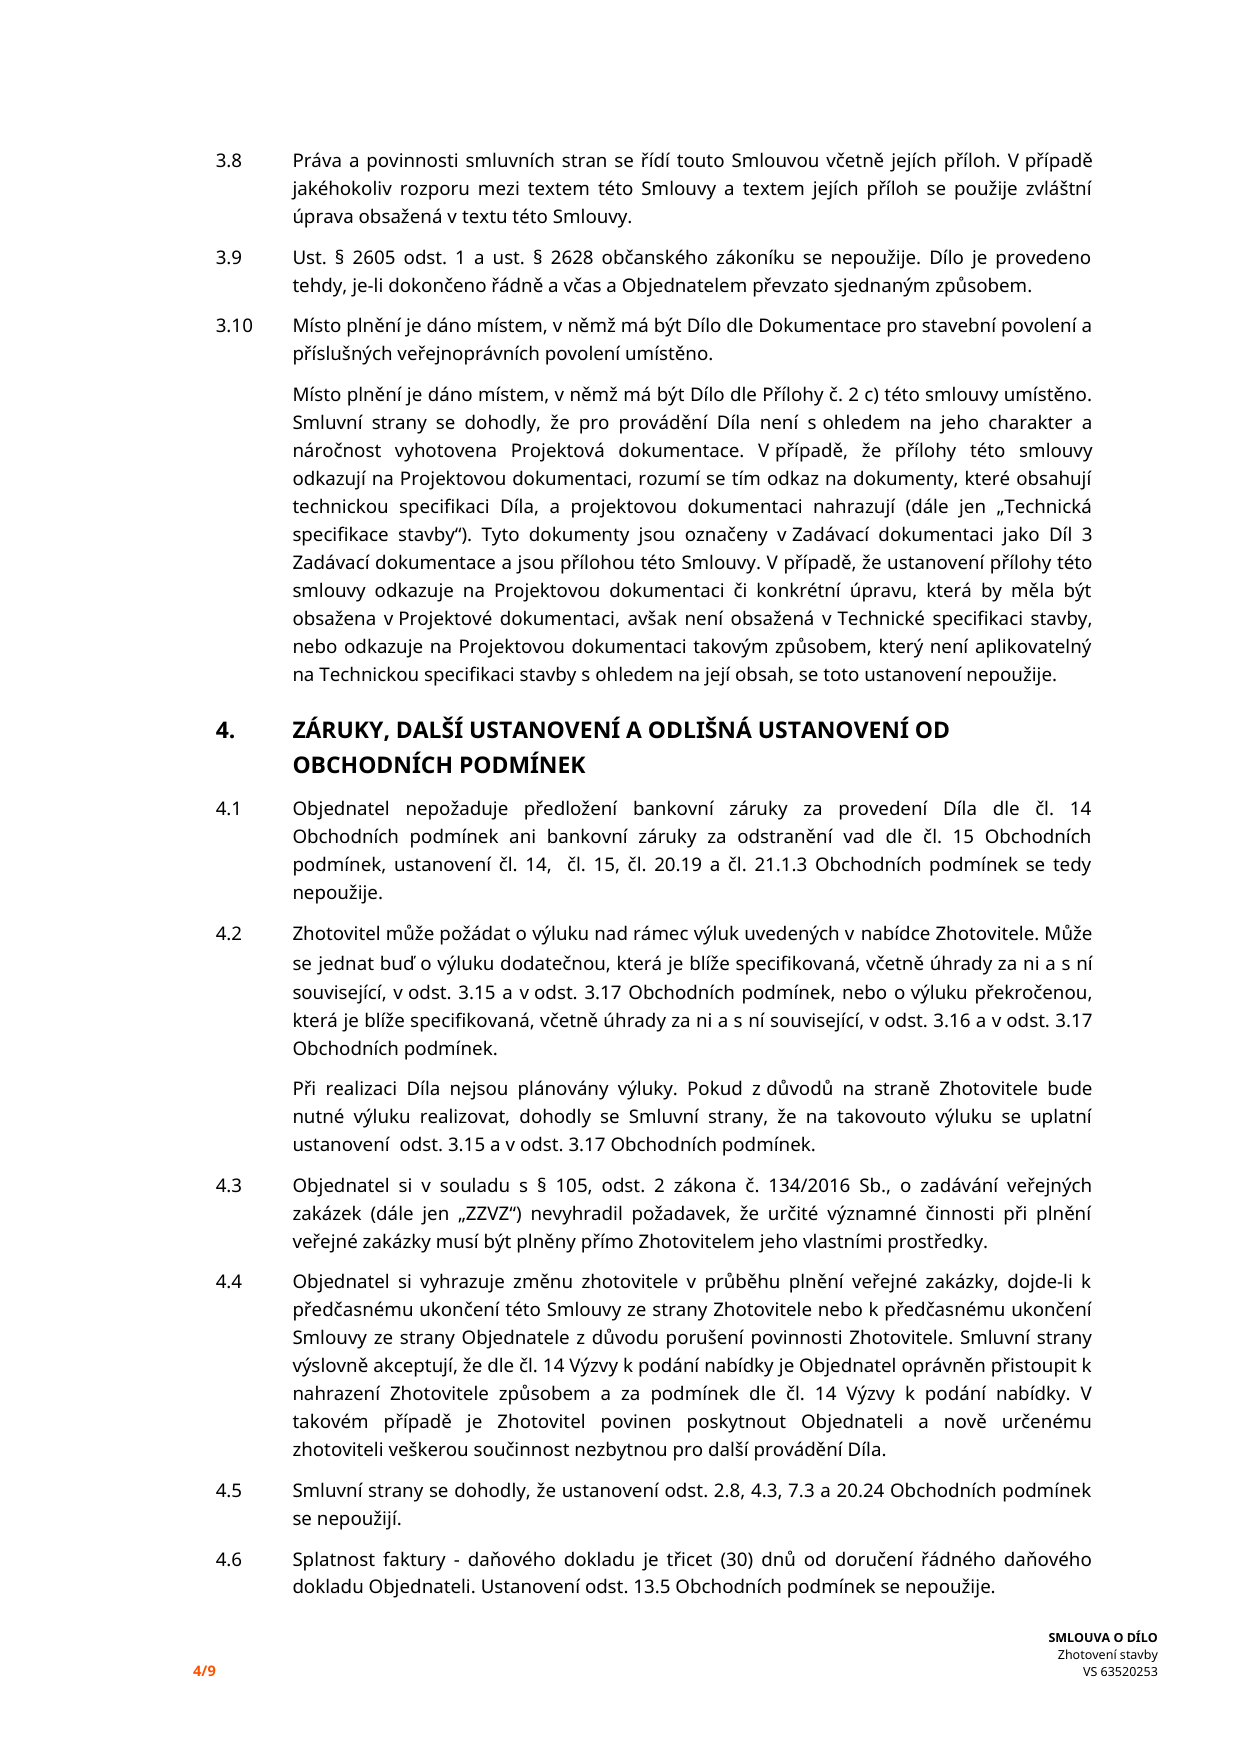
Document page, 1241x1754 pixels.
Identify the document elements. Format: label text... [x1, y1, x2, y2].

text Při realizaci Díla nejsou plánovány výluky. Pokud z důvodů na straně Zhotovitele bude nutné výluku realizovat, dohodly se Smluvní strany, že na takovouto výluku se uplatní ustanovení odst. 3.15 a v odst. 3.17 Obchodních podmínek. [292, 1076, 1093, 1157]
text Objednatel si v souladu s § 105, odst. 2 zákona č. 134/2016 Sb., o zadávání veřejných zakázek (dále jen „ZZVZ“) nevyhradil požadavek, že určité významné činnosti při plnění veřejné zakázky musí být plněny přímo Zhotovitelem jeho vlastními prostředky. [216, 1172, 1093, 1254]
text Místo plnění je dáno místem, v němž má být Dílo dle Dokumentace pro stavební povolení a příslušných veřejnoprávních povolení umístěno. [216, 313, 1093, 366]
text Smluvní strany se dohodly, že ustanovení odst. 2.8, 4.3, 7.3 a 20.24 Obchodních podmínek se nepoužijí. [216, 1477, 1093, 1531]
text Objednatel si vyhrazuje změnu zhotovitele v průběhu plnění veřejné zakázky, dojde-li k předčasnému ukončení této Smlouvy ze strany Zhotovitele nebo k předčasnému ukončení Smlouvy ze strany Objednatele z důvodu porušení povinnosti Zhotovitele. Smluvní strany výslovně akceptují, že dle čl. 14 Výzvy k podání nabídky je Objednatel oprávněn přistoupit k nahrazení Zhotovitele způsobem a za podmínek dle čl. 14 Výzvy k podání nabídky. V takovém případě je Zhotovitel povinen poskytnout Objednateli a nově určenému zhotoviteli veškerou součinnost nezbytnou pro další provádění Díla. [216, 1269, 1093, 1462]
text Zhotovitel může požádat o výluku nad rámec výluk uvedených v nabídce Zhotovitele. Může se jednat buď o výluku dodatečnou, která je blíže specifikovaná, včetně úhrady za ni a s ní související, v odst. 3.15 a v odst. 3.17 Obchodních podmínek, nebo o výluku překročenou, která je blíže specifikovaná, včetně úhrady za ni a s ní související, v odst. 3.16 a v odst. 3.17 Obchodních podmínek. [216, 920, 1093, 1061]
text Splatnost faktury - daňového dokladu je třicet (30) dnů od doručení řádného daňového dokladu Objednateli. Ustanovení odst. 13.5 Obchodních podmínek se nepoužije. [216, 1546, 1093, 1599]
text ZÁRUKY, DALŠÍ USTANOVENÍ A ODLIŠNÁ USTANOVENÍ OD OBCHODNÍCH PODMÍNEK [216, 714, 1093, 780]
text Ust. § 2605 odst. 1 a ust. § 2628 občanského zákoníku se nepoužije. Dílo je provedeno tehdy, je-li dokončeno řádně a včas a Objednatelem převzato sjednaným způsobem. [216, 244, 1093, 298]
text Práva a povinnosti smluvních stran se řídí touto Smlouvou včetně jejích příloh. V případě jakéhokoliv rozporu mezi textem této Smlouvy a textem jejích příloh se použije zvláštní úprava obsažená v textu této Smlouvy. [216, 147, 1093, 229]
text Objednatel nepožaduje předložení bankovní záruky za provedení Díla dle čl. 14 Obchodních podmínek ani bankovní záruky za odstranění vad dle čl. 15 Obchodních podmínek, ustanovení čl. 14, čl. 15, čl. 20.19 a čl. 21.1.3 Obchodních podmínek se tedy nepoužije. [216, 796, 1093, 905]
text Místo plnění je dáno místem, v němž má být Dílo dle Přílohy č. 2 c) této smlouvy umístěno. Smluvní strany se dohodly, že pro provádění Díla není s ohledem na jeho charakter a náročnost vyhotovena Projektová dokumentace. V případě, že přílohy této smlouvy odkazují na Projektovou dokumentaci, rozumí se tím odkaz na dokumenty, které obsahují technickou specifikaci Díla, a projektovou dokumentaci nahrazují (dále jen „Technická specifikace stavby“). Tyto dokumenty jsou označeny v Zadávací dokumentaci jako Díl 3 Zadávací dokumentace a jsou přílohou této Smlouvy. V případě, že ustanovení přílohy této smlouvy odkazuje na Projektovou dokumentaci či konkrétní úpravu, která by měla být obsažena v Projektové dokumentaci, avšak není obsažená v Technické specifikaci stavby, nebo odkazuje na Projektovou dokumentaci takovým způsobem, který není aplikovatelný na Technickou specifikaci stavby s ohledem na její obsah, se toto ustanovení nepoužije. [292, 381, 1093, 687]
